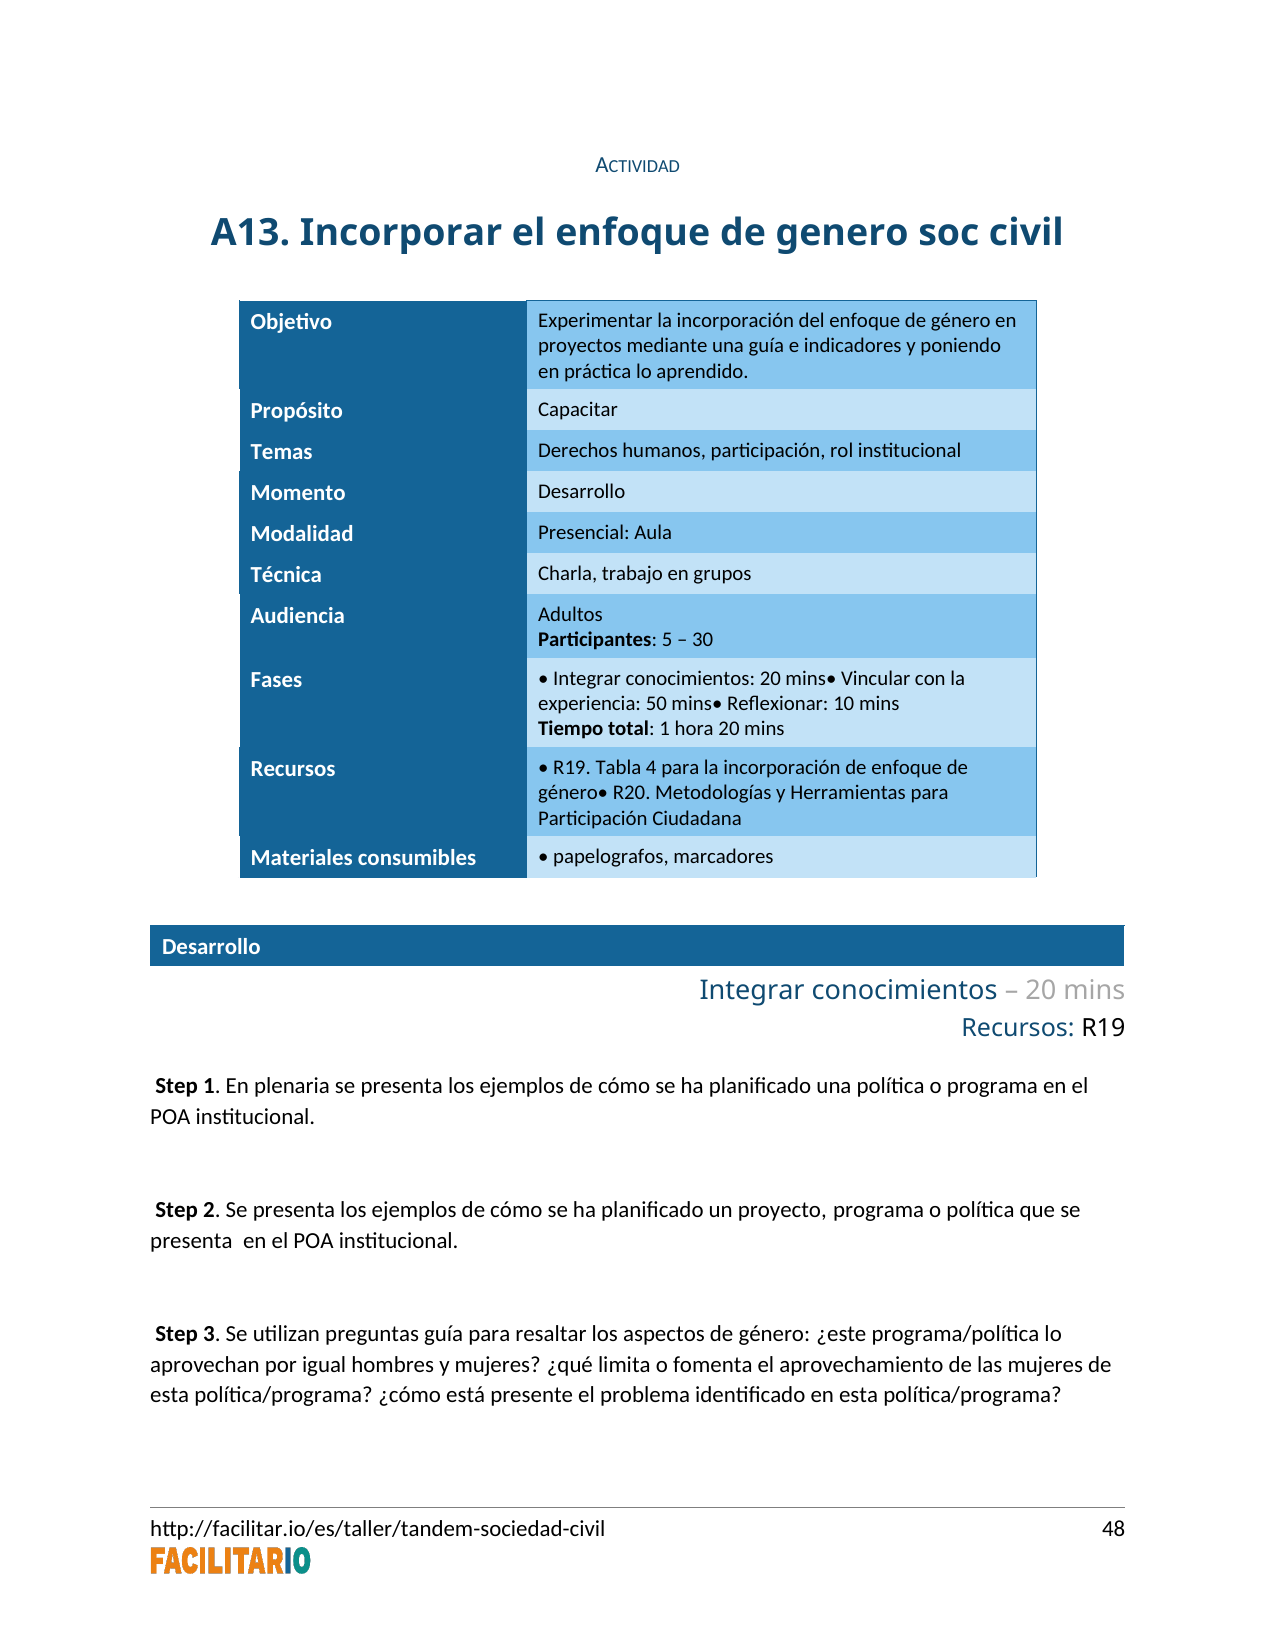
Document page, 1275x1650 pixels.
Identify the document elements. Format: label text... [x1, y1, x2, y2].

table_cell Técnica [240, 554, 526, 594]
table_cell Modalidad [240, 513, 526, 553]
text Step 2. Se presenta los ejemplos de cómo se ha planificado un proyecto, programa o política que se presenta en el POA institucional. [150, 1196, 1125, 1254]
table_cell Presencial: Aula [527, 512, 1036, 553]
table_header Objetivo [240, 301, 526, 389]
table_cell Recursos [240, 748, 526, 836]
text Step 3. Se utilizan preguntas guía para resaltar los aspectos de género: ¿este programa/política lo aprovechan por igual hombres y mujeres? ¿qué limita o fomenta el aprovechamiento de las mujeres de esta política/programa? ¿cómo está presente el problema identificado en esta política/programa? [150, 1319, 1125, 1408]
text Recursos: R19 [150, 1010, 1125, 1044]
table_cell • Integrar conocimientos: 20 mins Tiempo total: 1 hora 20 mins [527, 658, 1036, 747]
subtitle A13. Incorporar el enfoque de genero soc civil [150, 205, 1125, 256]
table_cell Fases [240, 659, 526, 747]
table_cell Derechos humanos, participación, rol institucional [527, 430, 1036, 471]
table_header Desarrollo [151, 926, 1124, 966]
table_cell Charla, trabajo en grupos [527, 553, 1036, 594]
table_cell Temas [240, 431, 526, 471]
table_cell Materiales consumibles [240, 837, 526, 877]
picture [145, 1544, 315, 1576]
table_cell • R19. Tabla 4 para la incorporación de enfoque de género [527, 747, 1036, 836]
table_cell Capacitar [527, 389, 1036, 430]
table_cell Adultos Participantes: 5 – 30 [527, 594, 1036, 658]
table_cell Momento [240, 472, 526, 512]
table_header Experimentar la incorporación del enfoque de género en proyectos mediante una guía e indicadores y poniendo en práctica lo aprendido. [527, 301, 1036, 389]
table_cell Audiencia [240, 595, 526, 658]
subtitle Integrar conocimientos – 20 mins [150, 970, 1125, 1007]
text Step 1. En plenaria se presenta los ejemplos de cómo se ha planificado una política o programa en el POA institucional. [150, 1072, 1125, 1130]
table_cell • papelografos, marcadores [527, 836, 1036, 877]
table_cell Desarrollo [527, 471, 1036, 512]
table_cell Propósito [240, 390, 526, 430]
text Actividad [150, 150, 1125, 178]
